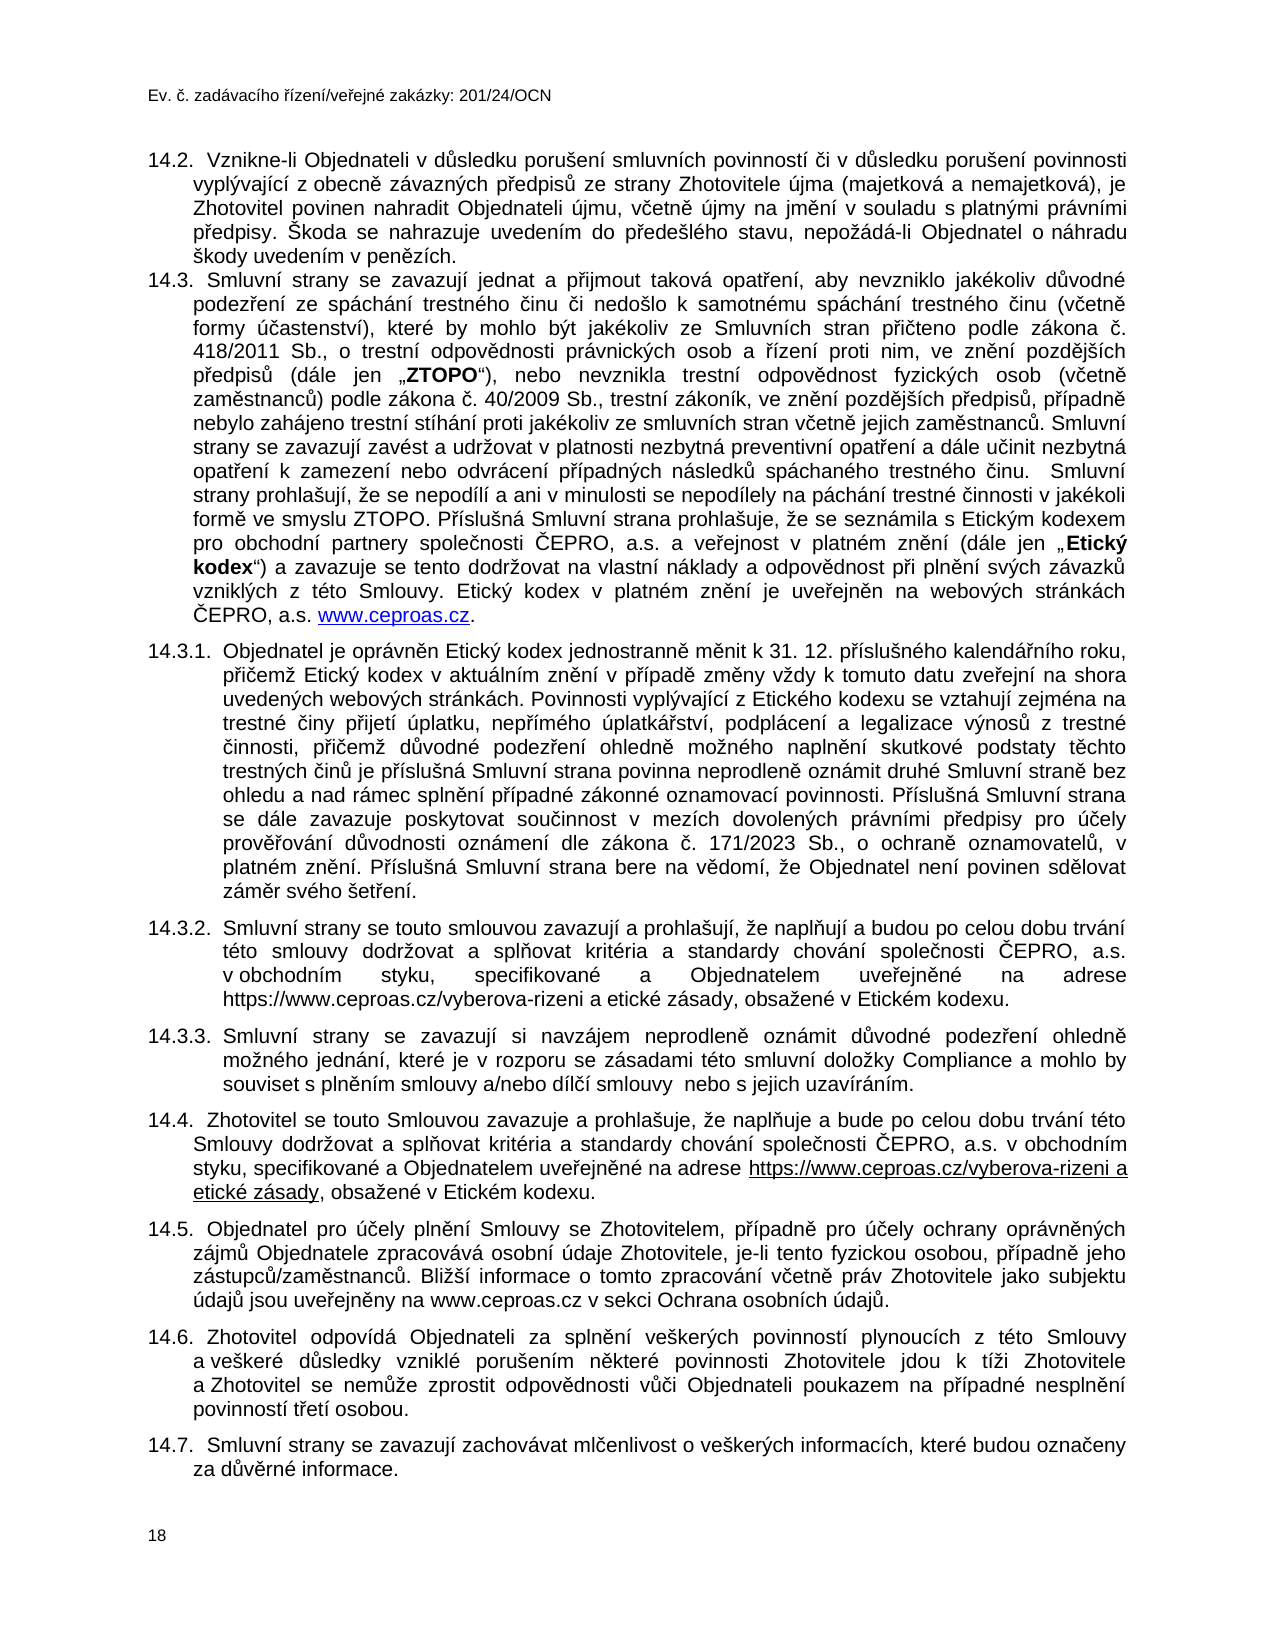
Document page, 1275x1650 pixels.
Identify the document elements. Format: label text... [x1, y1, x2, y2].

list Objednatel pro účely plnění Smlouvy se Zhotovitelem, případně pro účely ochrany oprávněných zájmů Objednatele zpracovává osobní údaje Zhotovitele, je-li tento fyzickou osobou, případně jeho zástupců/zaměstnanců. Bližší informace o tomto zpracování včetně práv Zhotovitele jako subjektu údajů jsou uveřejněny na www.ceproas.cz v sekci Ochrana osobních údajů. [148, 1216, 1127, 1312]
list Zhotovitel odpovídá Objednateli za splnění veškerých povinností plynoucích z této Smlouvy a veškeré důsledky vzniklé porušením některé povinnosti Zhotovitele jdou k tíži Zhotovitele a Zhotovitel se nemůže zprostit odpovědnosti vůči Objednateli poukazem na případné nesplnění povinností třetí osobou. [148, 1325, 1127, 1421]
list Vznikne-li Objednateli v důsledku porušení smluvních povinností či v důsledku porušení povinnosti vyplývající z obecně závazných předpisů ze strany Zhotovitele újma (majetková a nemajetková), je Zhotovitel povinen nahradit Objednateli újmu, včetně újmy na jmění v souladu s platnými právními předpisy. Škoda se nahrazuje uvedením do předešlého stavu, nepožádá-li Objednatel o náhradu škody uvedením v penězích. [148, 148, 1127, 267]
list Zhotovitel se touto Smlouvou zavazuje a prohlašuje, že naplňuje a bude po celou dobu trvání této Smlouvy dodržovat a splňovat kritéria a standardy chování společnosti ČEPRO, a.s. v obchodním styku, specifikované a Objednatelem uveřejněné na adrese https://www.ceproas.cz/vyberova-rizeni a etické zásady, obsažené v Etickém kodexu. [148, 1108, 1127, 1204]
list Smluvní strany se touto smlouvou zavazují a prohlašují, že naplňují a budou po celou dobu trvání této smlouvy dodržovat a splňovat kritéria a standardy chování společnosti ČEPRO, a.s. v obchodním styku, specifikované a Objednatelem uveřejněné na adrese https://www.ceproas.cz/vyberova-rizeni a etické zásady, obsažené v Etickém kodexu. [148, 915, 1127, 1011]
list Smluvní strany se zavazují jednat a přijmout taková opatření, aby nevzniklo jakékoliv důvodné podezření ze spáchání trestného činu či nedošlo k samotnému spáchání trestného činu (včetně formy účastenství), které by mohlo být jakékoliv ze Smluvních stran přičteno podle zákona č. 418/2011 Sb., o trestní odpovědnosti právnických osob a řízení proti nim, ve znění pozdějších předpisů (dále jen „ZTOPO“), nebo nevznikla trestní odpovědnost fyzických osob (včetně zaměstnanců) podle zákona č. 40/2009 Sb., trestní zákoník, ve znění pozdějších předpisů, případně nebylo zahájeno trestní stíhání proti jakékoliv ze smluvních stran včetně jejich zaměstnanců. Smluvní strany se zavazují zavést a udržovat v platnosti nezbytná preventivní opatření a dále učinit nezbytná opatření k zamezení nebo odvrácení případných následků spáchaného trestného činu. Smluvní strany prohlašují, že se nepodílí a ani v minulosti se nepodílely na páchání trestné činnosti v jakékoli formě ve smyslu ZTOPO. Příslušná Smluvní strana prohlašuje, že se seznámila s Etickým kodexem pro obchodní partnery společnosti ČEPRO, a.s. a veřejnost v platném znění (dále jen „Etický kodex“) a zavazuje se tento dodržovat na vlastní náklady a odpovědnost při plnění svých závazků vzniklých z této Smlouvy. Etický kodex v platném znění je uveřejněn na webových stránkách ČEPRO, a.s. www.ceproas.cz. [148, 267, 1127, 627]
list Smluvní strany se zavazují zachovávat mlčenlivost o veškerých informacích, které budou označeny za důvěrné informace. [148, 1433, 1127, 1481]
list Smluvní strany se zavazují si navzájem neprodleně oznámit důvodné podezření ohledně možného jednání, které je v rozporu se zásadami této smluvní doložky Compliance a mohlo by souviset s plněním smlouvy a/nebo dílčí smlouvy nebo s jejich uzavíráním. [148, 1024, 1127, 1096]
list Objednatel je oprávněn Etický kodex jednostranně měnit k 31. 12. příslušného kalendářního roku, přičemž Etický kodex v aktuálním znění v případě změny vždy k tomuto datu zveřejní na shora uvedených webových stránkách. Povinnosti vyplývající z Etického kodexu se vztahují zejména na trestné činy přijetí úplatku, nepřímého úplatkářství, podplácení a legalizace výnosů z trestné činnosti, přičemž důvodné podezření ohledně možného naplnění skutkové podstaty těchto trestných činů je příslušná Smluvní strana povinna neprodleně oznámit druhé Smluvní straně bez ohledu a nad rámec splnění případné zákonné oznamovací povinnosti. Příslušná Smluvní strana se dále zavazuje poskytovat součinnost v mezích dovolených právními předpisy pro účely prověřování důvodnosti oznámení dle zákona č. 171/2023 Sb., o ochraně oznamovatelů, v platném znění. Příslušná Smluvní strana bere na vědomí, že Objednatel není povinen sdělovat záměr svého šetření. [148, 639, 1127, 903]
